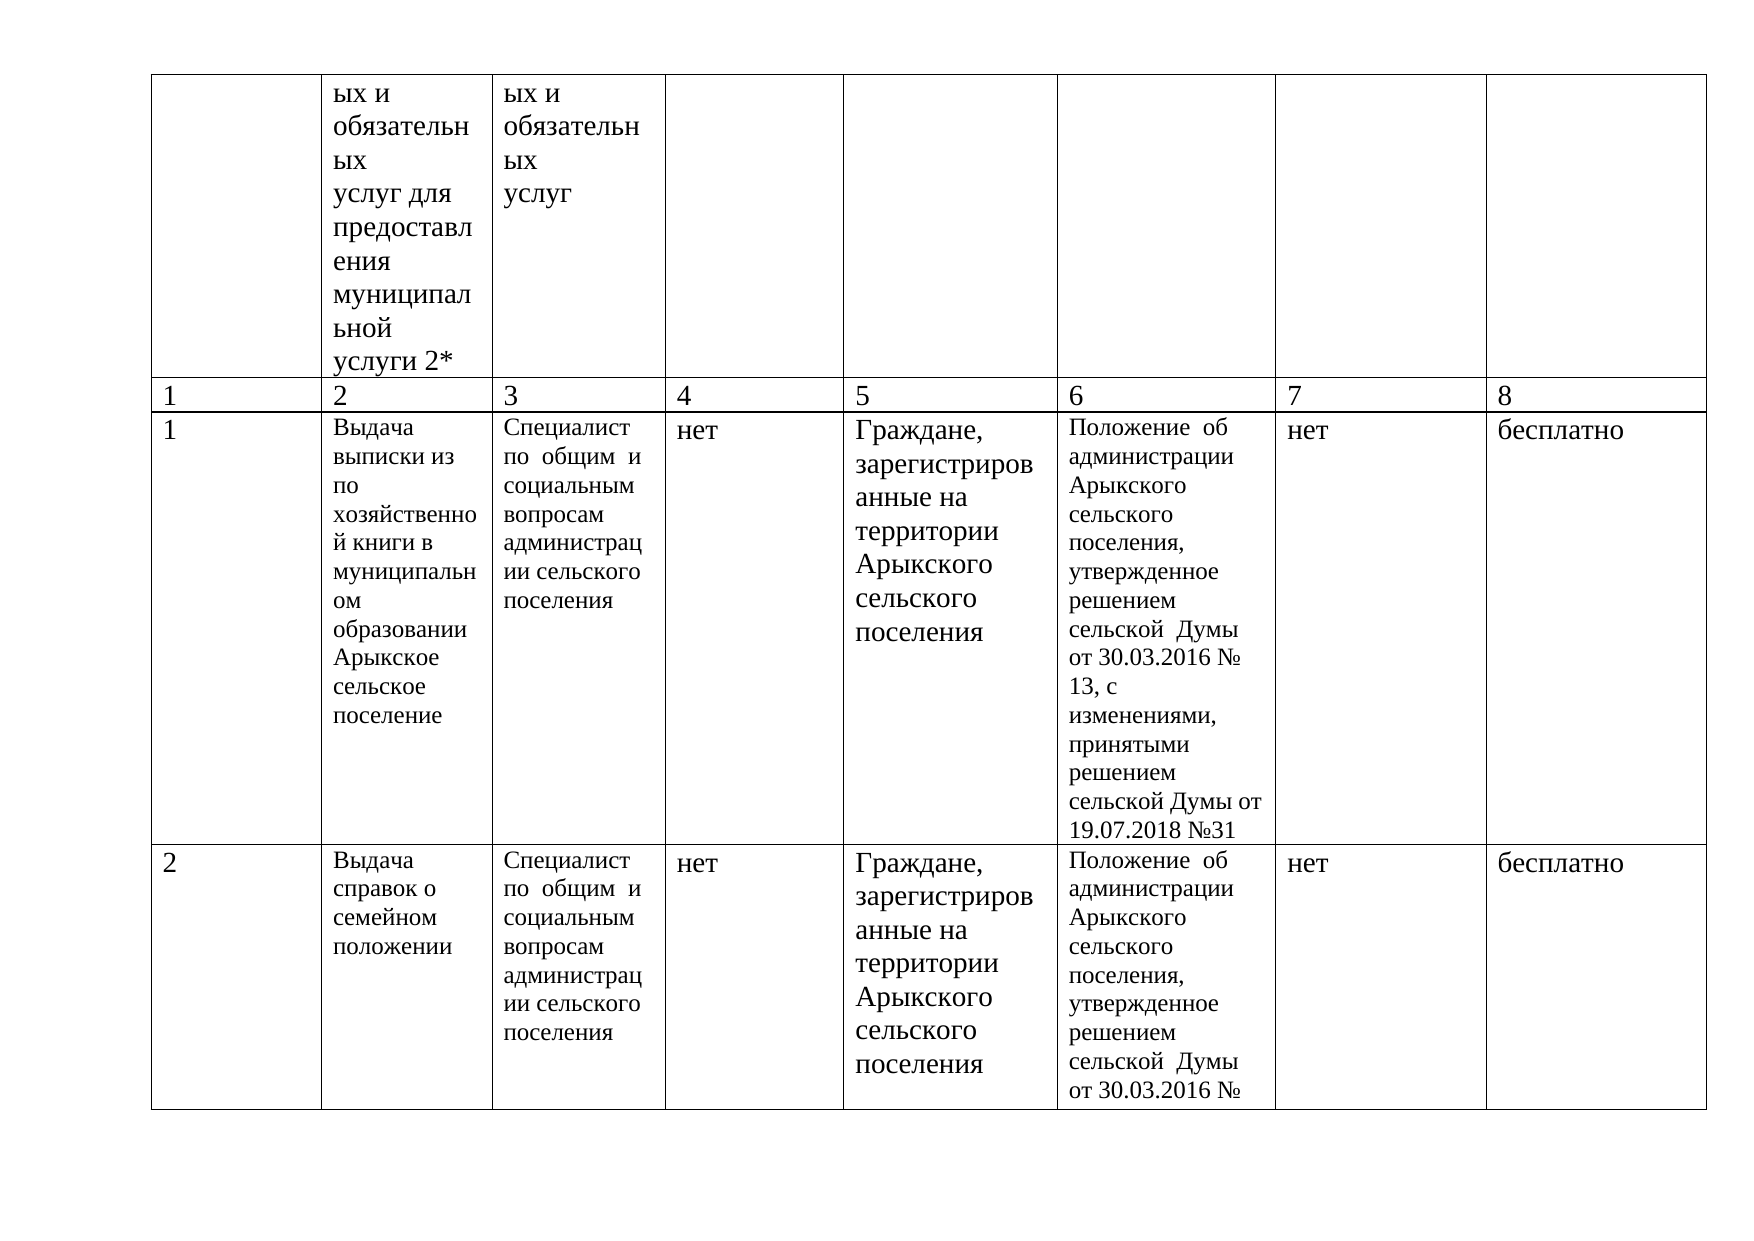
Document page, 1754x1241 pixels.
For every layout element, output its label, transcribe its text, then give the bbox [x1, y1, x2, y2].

table_cell 7 [1276, 378, 1486, 411]
table_cell нет [1276, 413, 1486, 844]
table_cell нет [666, 413, 843, 844]
table_cell [1276, 75, 1486, 377]
table_cell 6 [1058, 378, 1275, 411]
table_cell [152, 75, 321, 377]
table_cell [493, 75, 665, 377]
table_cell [1058, 845, 1275, 1109]
table_cell нет [1276, 845, 1486, 1109]
table_cell бесплатно [1487, 413, 1706, 844]
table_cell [322, 845, 492, 1109]
table_cell Специалист по общим и социальным вопросам администрации сельского поселения [493, 413, 665, 844]
table_cell 2 [322, 378, 492, 411]
table_cell [1487, 75, 1706, 377]
table_cell Граждане, зарегистрированные на территории Арыкского сельского поселения [844, 413, 1057, 844]
table_cell 8 [1487, 378, 1706, 411]
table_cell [844, 845, 1057, 1109]
table_cell [666, 75, 843, 377]
table_cell 1 [152, 378, 321, 411]
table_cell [493, 845, 665, 1109]
table_cell Выдача выписки из по хозяйственной книги в муниципальном образовании Арыкское сельское поселение [322, 413, 492, 844]
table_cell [322, 75, 492, 377]
table_cell 4 [666, 378, 843, 411]
table_cell 2 [152, 845, 321, 1109]
table_cell 5 [844, 378, 1057, 411]
table_cell 3 [493, 378, 665, 411]
table_cell 1 [152, 413, 321, 844]
table_cell [844, 75, 1057, 377]
table_cell бесплатно [1487, 845, 1706, 1109]
table_cell [1058, 75, 1275, 377]
table_cell нет [666, 845, 843, 1109]
